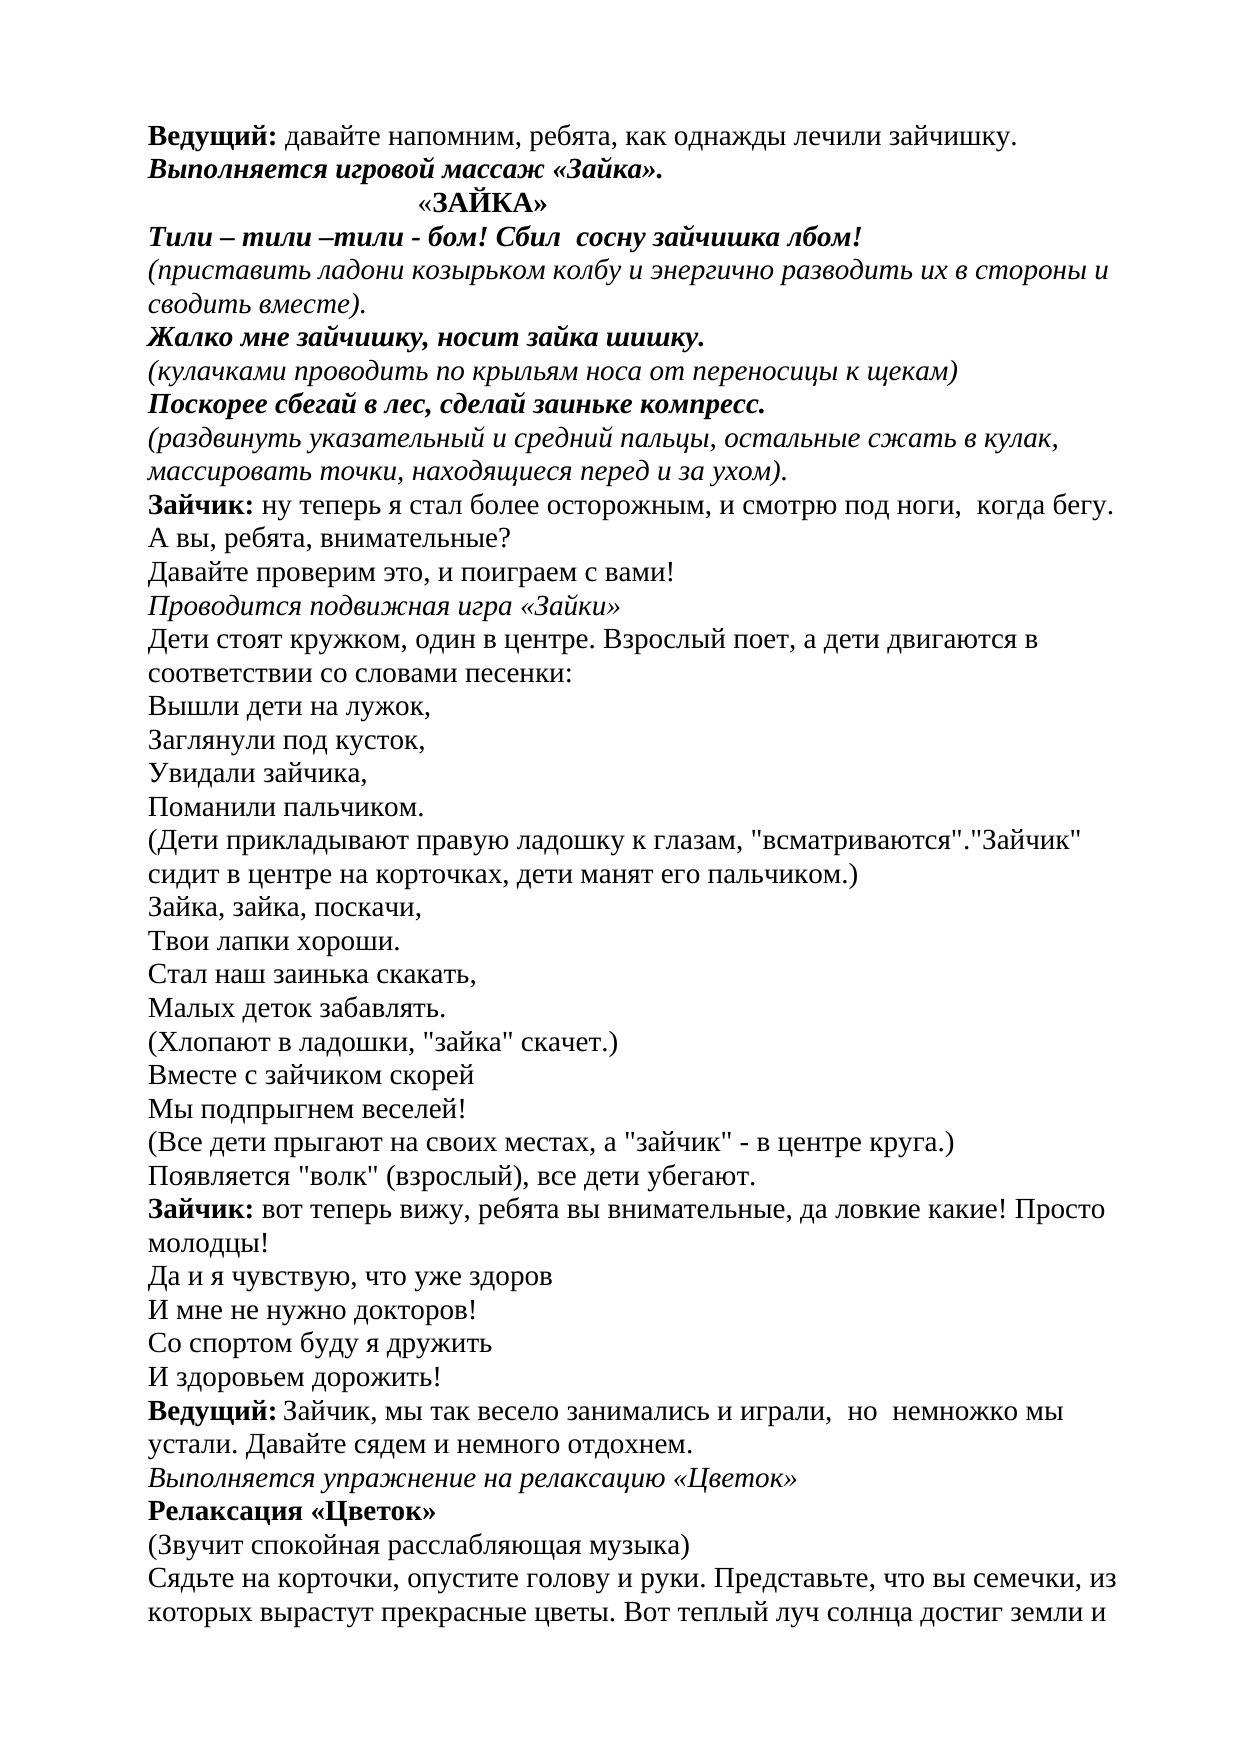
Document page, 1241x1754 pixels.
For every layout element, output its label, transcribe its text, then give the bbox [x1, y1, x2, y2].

text (Хлопают в ладошки, "зайка" скачет.) [148, 1024, 1152, 1057]
text И мне не нужно докторов! [148, 1292, 1152, 1326]
text (кулачками проводить по крыльям носа от переносицы к щекам) [148, 353, 1152, 386]
text (Звучит спокойная расслабляющая музыка) [148, 1527, 1152, 1560]
text Ведущий: давайте напомним, ребята, как однажды лечили зайчишку. [148, 118, 1152, 152]
text Проводится подвижная игра «Зайки» [148, 588, 1152, 621]
text А вы, ребята, внимательные? [148, 521, 1152, 554]
text И здоровьем дорожить! [148, 1359, 1152, 1393]
text Зайчик: вот теперь вижу, ребята вы внимательные, да ловкие какие! Просто молодцы! [148, 1191, 1152, 1258]
text Тили – тили –тили - бом! Сбил сосну зайчишка лбом! [148, 219, 1152, 252]
text (Все дети прыгают на своих местах, а "зайчик" - в центре круга.) [148, 1124, 1152, 1158]
text Твои лапки хороши. [148, 923, 1152, 957]
text Стал наш заинька скакать, [148, 957, 1152, 990]
text Со спортом буду я дружить [148, 1326, 1152, 1359]
text Жалко мне зайчишку, носит зайка шишку. [148, 319, 1152, 353]
text Поскорее сбегай в лес, сделай заиньке компресс. [148, 386, 1152, 420]
text Выполняется игровой массаж «Зайка». [148, 152, 1152, 185]
text (Дети прикладывают правую ладошку к глазам, "всматриваются"."Зайчик" сидит в центре на корточках, дети манят его пальчиком.) [148, 822, 1152, 889]
text Да и я чувствую, что уже здоров [148, 1258, 1152, 1292]
text Зайка, зайка, поскачи, [148, 889, 1152, 923]
text Мы подпрыгнем веселей! [148, 1091, 1152, 1124]
text «ЗАЙКА» [148, 185, 1152, 219]
text Поманили пальчиком. [148, 789, 1152, 822]
text Появляется "волк" (взрослый), все дети убегают. [148, 1158, 1152, 1191]
text Релаксация «Цветок» [148, 1493, 1152, 1527]
text Заглянули под кусток, [148, 722, 1152, 755]
text Вместе с зайчиком скорей [148, 1057, 1152, 1091]
text Зайчик: ну теперь я стал более осторожным, и смотрю под ноги, когда бегу. [148, 487, 1152, 521]
text Ведущий: Зайчик, мы так весело занимались и играли, но немножко мы устали. Давайте сядем и немного отдохнем. [148, 1393, 1152, 1460]
text Давайте проверим это, и поиграем с вами! [148, 554, 1152, 588]
text (раздвинуть указательный и средний пальцы, остальные сжать в кулак, массировать точки, находящиеся перед и за ухом). [148, 420, 1152, 487]
text (приставить ладони козырьком колбу и энергично разводить их в стороны и сводить вместе). [148, 252, 1152, 319]
text Дети стоят кружком, один в центре. Взрослый поет, а дети двигаются в соответствии со словами песенки: [148, 621, 1152, 688]
text Выполняется упражнение на релаксацию «Цветок» [148, 1460, 1152, 1493]
text Увидали зайчика, [148, 755, 1152, 789]
text Малых деток забавлять. [148, 990, 1152, 1024]
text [148, 1560, 1152, 1627]
text Вышли дети на лужок, [148, 688, 1152, 722]
